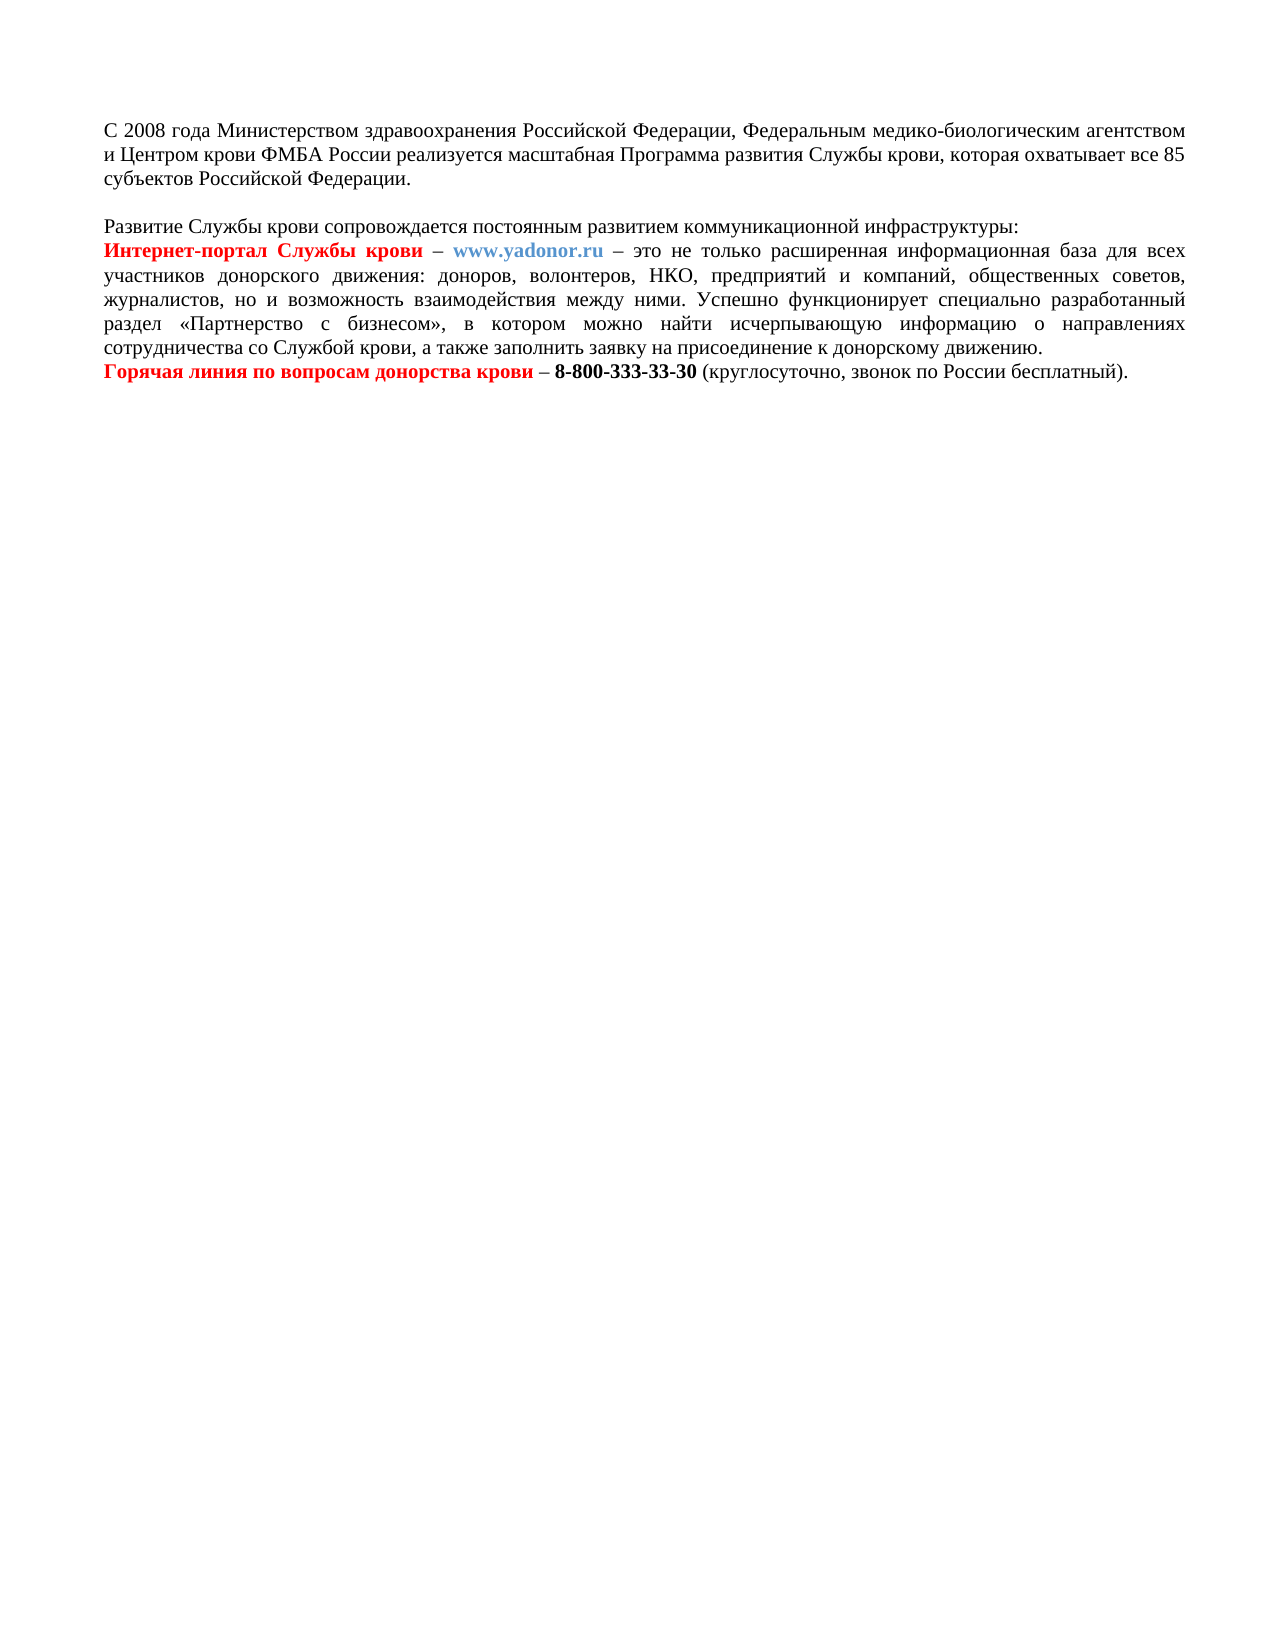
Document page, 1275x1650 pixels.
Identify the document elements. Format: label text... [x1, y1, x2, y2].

list С 2008 года Министерством здравоохранения Российской Федерации, Федеральным медико-биологическим агентством и Центром крови ФМБА России реализуется масштабная Программа развития Службы крови, которая охватывает все 85 субъектов Российской Федерации. [103, 118, 1186, 190]
text Горячая линия по вопросам донорства крови – 8-800-333-33-30 (круглосуточно, звонок по России бесплатный). [103, 359, 1186, 383]
list Развитие Службы крови сопровождается постоянным развитием коммуникационной инфраструктуры: [103, 214, 1186, 238]
list Интернет-портал Службы крови – www.yadonor.ru – это не только расширенная информационная база для всех участников донорского движения: доноров, волонтеров, НКО, предприятий и компаний, общественных советов, журналистов, но и возможность взаимодействия между ними. Успешно функционирует специально разработанный раздел «Партнерство с бизнесом», в котором можно найти исчерпывающую информацию о направлениях сотрудничества со Службой крови, а также заполнить заявку на присоединение к донорскому движению. [103, 238, 1186, 359]
